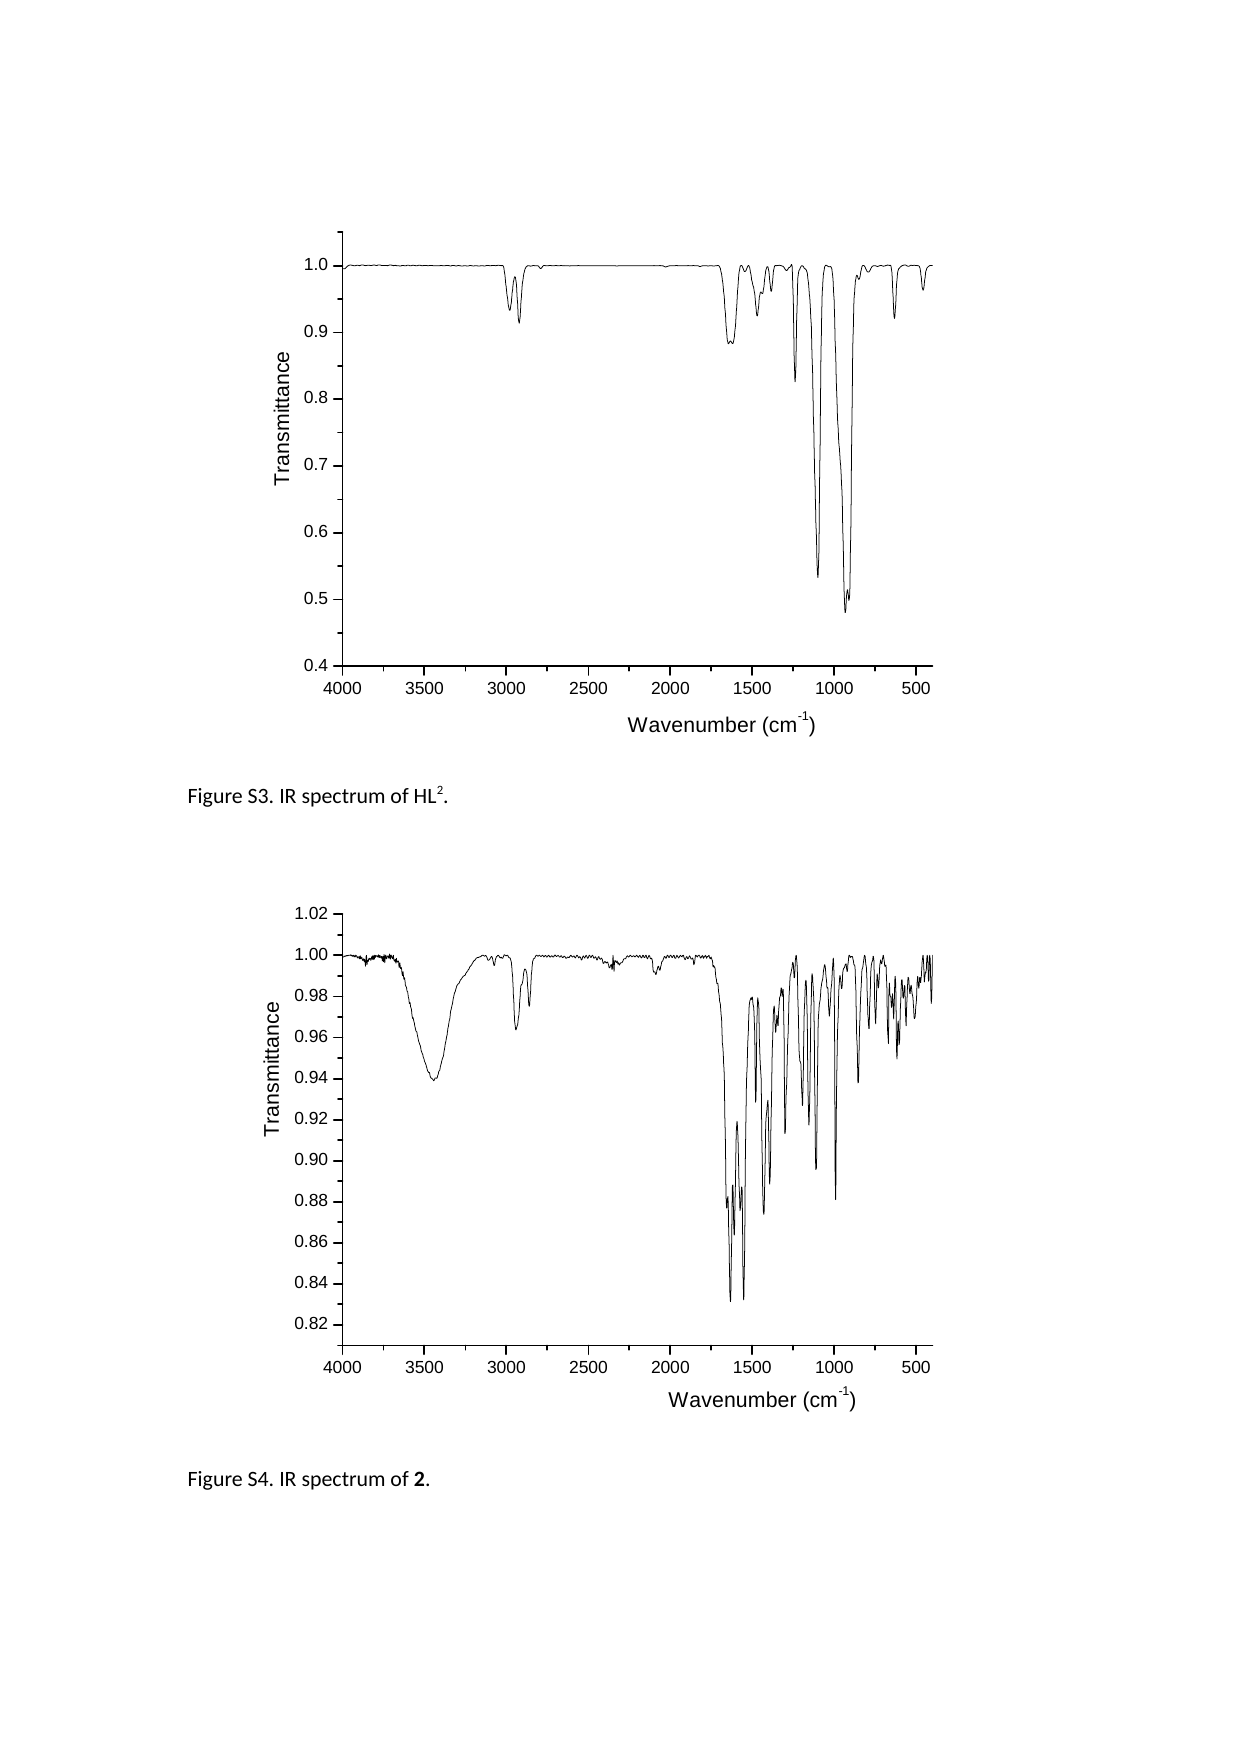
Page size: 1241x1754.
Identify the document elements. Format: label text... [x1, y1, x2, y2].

text Figure S3. IR spectrum of HL2. [187, 779, 1053, 812]
text Figure S4. IR spectrum of 2. [187, 1462, 1053, 1494]
